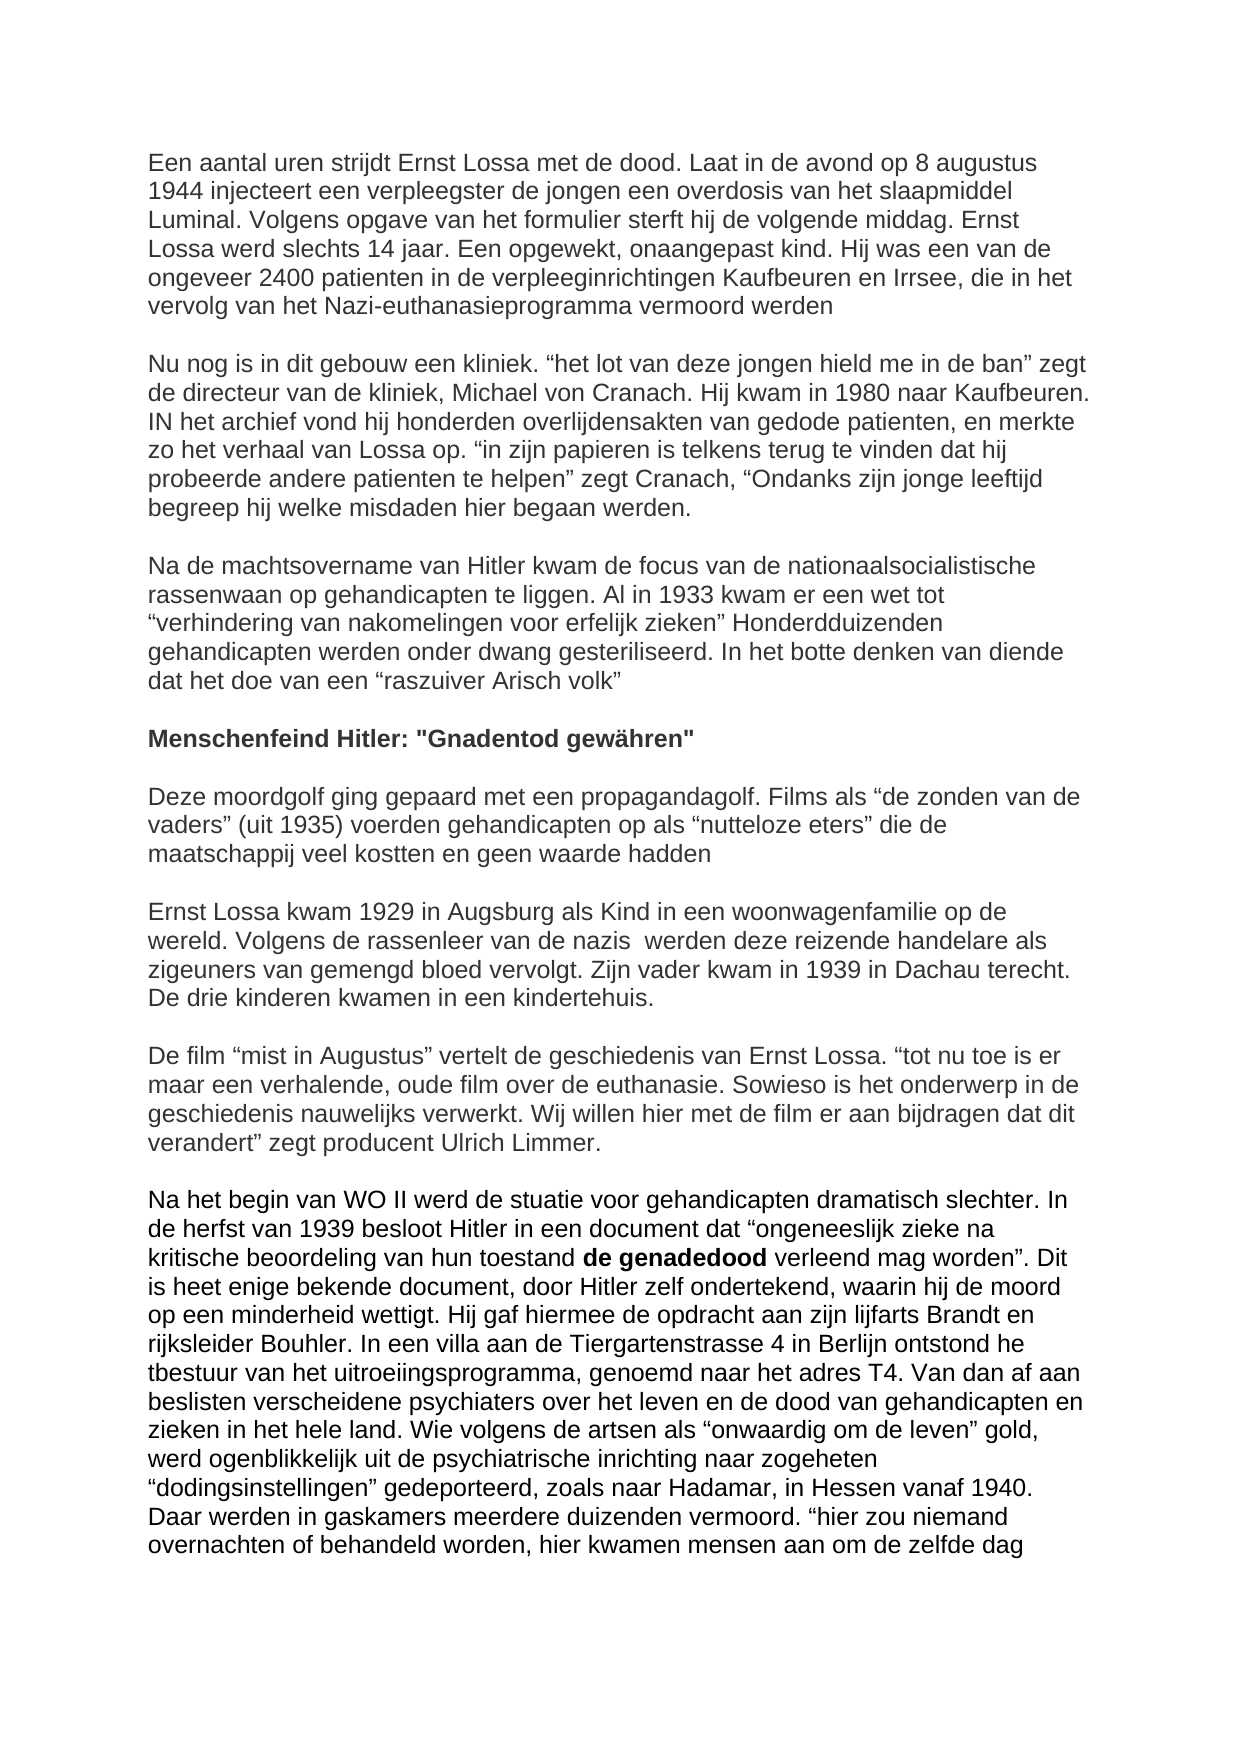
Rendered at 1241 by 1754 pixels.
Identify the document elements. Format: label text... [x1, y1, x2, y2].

text Na de machtsovername van Hitler kwam de focus van de nationaalsocialistische rassenwaan op gehandicapten te liggen. Al in 1933 kwam er een wet tot “verhindering van nakomelingen voor erfelijk zieken” Honderdduizenden gehandicapten werden onder dwang gesteriliseerd. In het botte denken van diende dat het doe van een “raszuiver Arisch volk” [148, 551, 1093, 695]
text De film “mist in Augustus” vertelt de geschiedenis van Ernst Lossa. “tot nu toe is er maar een verhalende, oude film over de euthanasie. Sowieso is het onderwerp in de geschiedenis nauwelijks verwerkt. Wij willen hier met de film er aan bijdragen dat dit verandert” zegt producent Ulrich Limmer. [148, 1041, 1093, 1156]
text Menschenfeind Hitler: "Gnadentod gewähren" [148, 724, 1093, 753]
text Ernst Lossa kwam 1929 in Augsburg als Kind in een woonwagenfamilie op de wereld. Volgens de rassenleer van de nazis werden deze reizende handelare als zigeuners van gemengd bloed vervolgt. Zijn vader kwam in 1939 in Dachau terecht. De drie kinderen kwamen in een kindertehuis. [148, 897, 1093, 1012]
text Deze moordgolf ging gepaard met een propagandagolf. Films als “de zonden van de vaders” (uit 1935) voerden gehandicapten op als “nutteloze eters” die de maatschappij veel kostten en geen waarde hadden [148, 782, 1093, 868]
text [148, 1186, 1093, 1559]
text Nu nog is in dit gebouw een kliniek. “het lot van deze jongen hield me in de ban” zegt de directeur van de kliniek, Michael von Cranach. Hij kwam in 1980 naar Kaufbeuren. IN het archief vond hij honderden overlijdensakten van gedode patienten, en merkte zo het verhaal van Lossa op. “in zijn papieren is telkens terug te vinden dat hij probeerde andere patienten te helpen” zegt Cranach, “Ondanks zijn jonge leeftijd begreep hij welke misdaden hier begaan werden. [148, 349, 1093, 522]
text Een aantal uren strijdt Ernst Lossa met de dood. Laat in de avond op 8 augustus 1944 injecteert een verpleegster de jongen een overdosis van het slaapmiddel Luminal. Volgens opgave van het formulier sterft hij de volgende middag. Ernst Lossa werd slechts 14 jaar. Een opgewekt, onaangepast kind. Hij was een van de ongeveer 2400 patienten in de verpleeginrichtingen Kaufbeuren en Irrsee, die in het vervolg van het Nazi-euthanasieprogramma vermoord werden [148, 148, 1093, 320]
